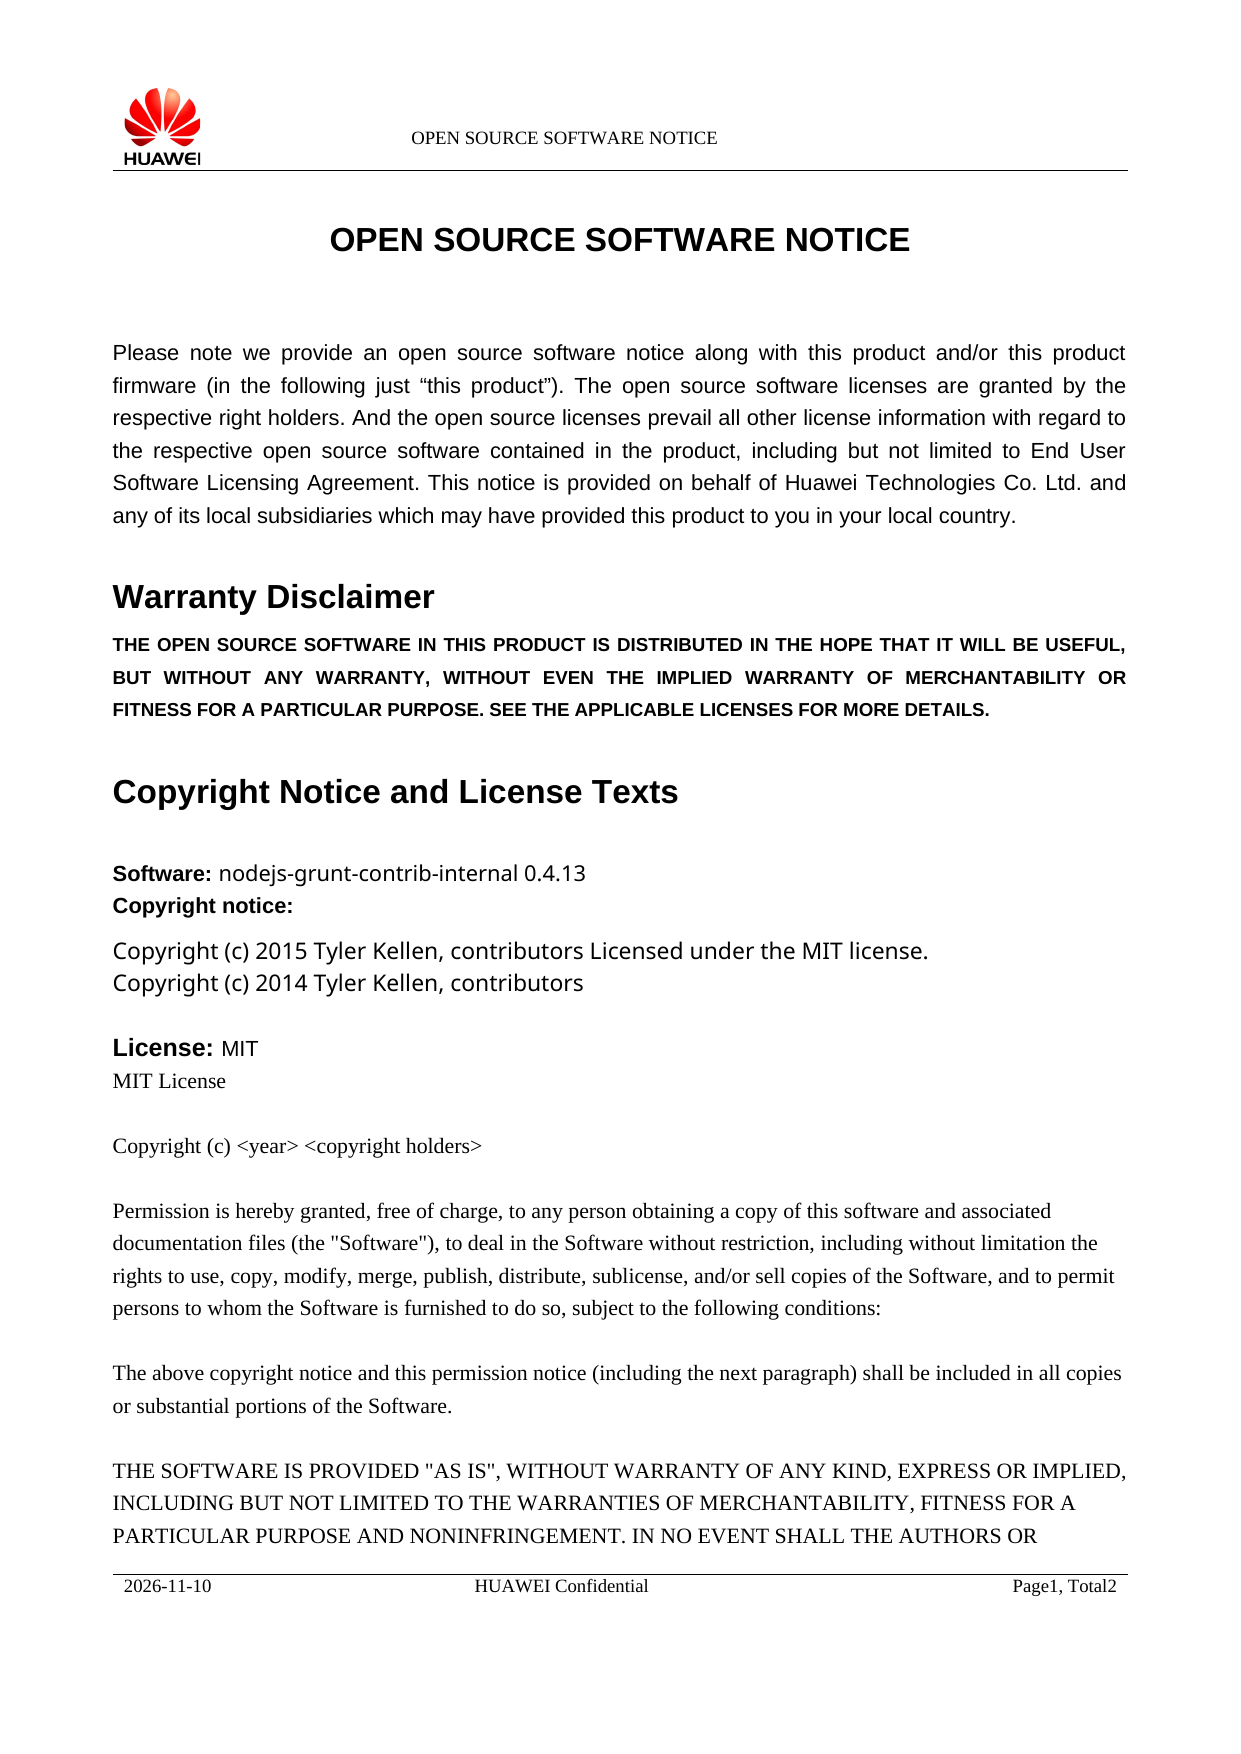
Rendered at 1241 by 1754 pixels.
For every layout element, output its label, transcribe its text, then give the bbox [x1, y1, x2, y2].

text License: MIT [112, 1031, 1128, 1064]
text Copyright Notice and License Texts [112, 759, 1128, 824]
text Copyright notice: [112, 889, 1128, 921]
text Please note we provide an open source software notice along with this product and/or this product firmware (in the following just “this product”). The open source software licenses are granted by the respective right holders. And the open source licenses prevail all other license information with regard to the respective open source software contained in the product, including but not limited to End User Software Licensing Agreement. This notice is provided on behalf of Huawei Technologies Co. Ltd. and any of its local subsidiaries which may have provided this product to you in your local country. [112, 336, 1128, 531]
text The open source software in this product is distributed in the hope that it will be useful, but WITHOUT ANY WARRANTY, without even the implied warranty of MERCHANTABILITY or FITNESS FOR A PARTICULAR PURPOSE. See the applicable licenses for more details. [112, 629, 1128, 726]
title Software: nodejs-grunt-contrib-internal 0.4.13 [112, 856, 1128, 889]
text Copyright (c) 2015 Tyler Kellen, contributors Licensed under the MIT license. Copyright (c) 2014 Tyler Kellen, contributors [112, 934, 1128, 1031]
text OPEN SOURCE SOFTWARE NOTICE [112, 206, 1128, 271]
picture [124, 88, 201, 165]
text Warranty Disclaimer [112, 564, 1128, 629]
